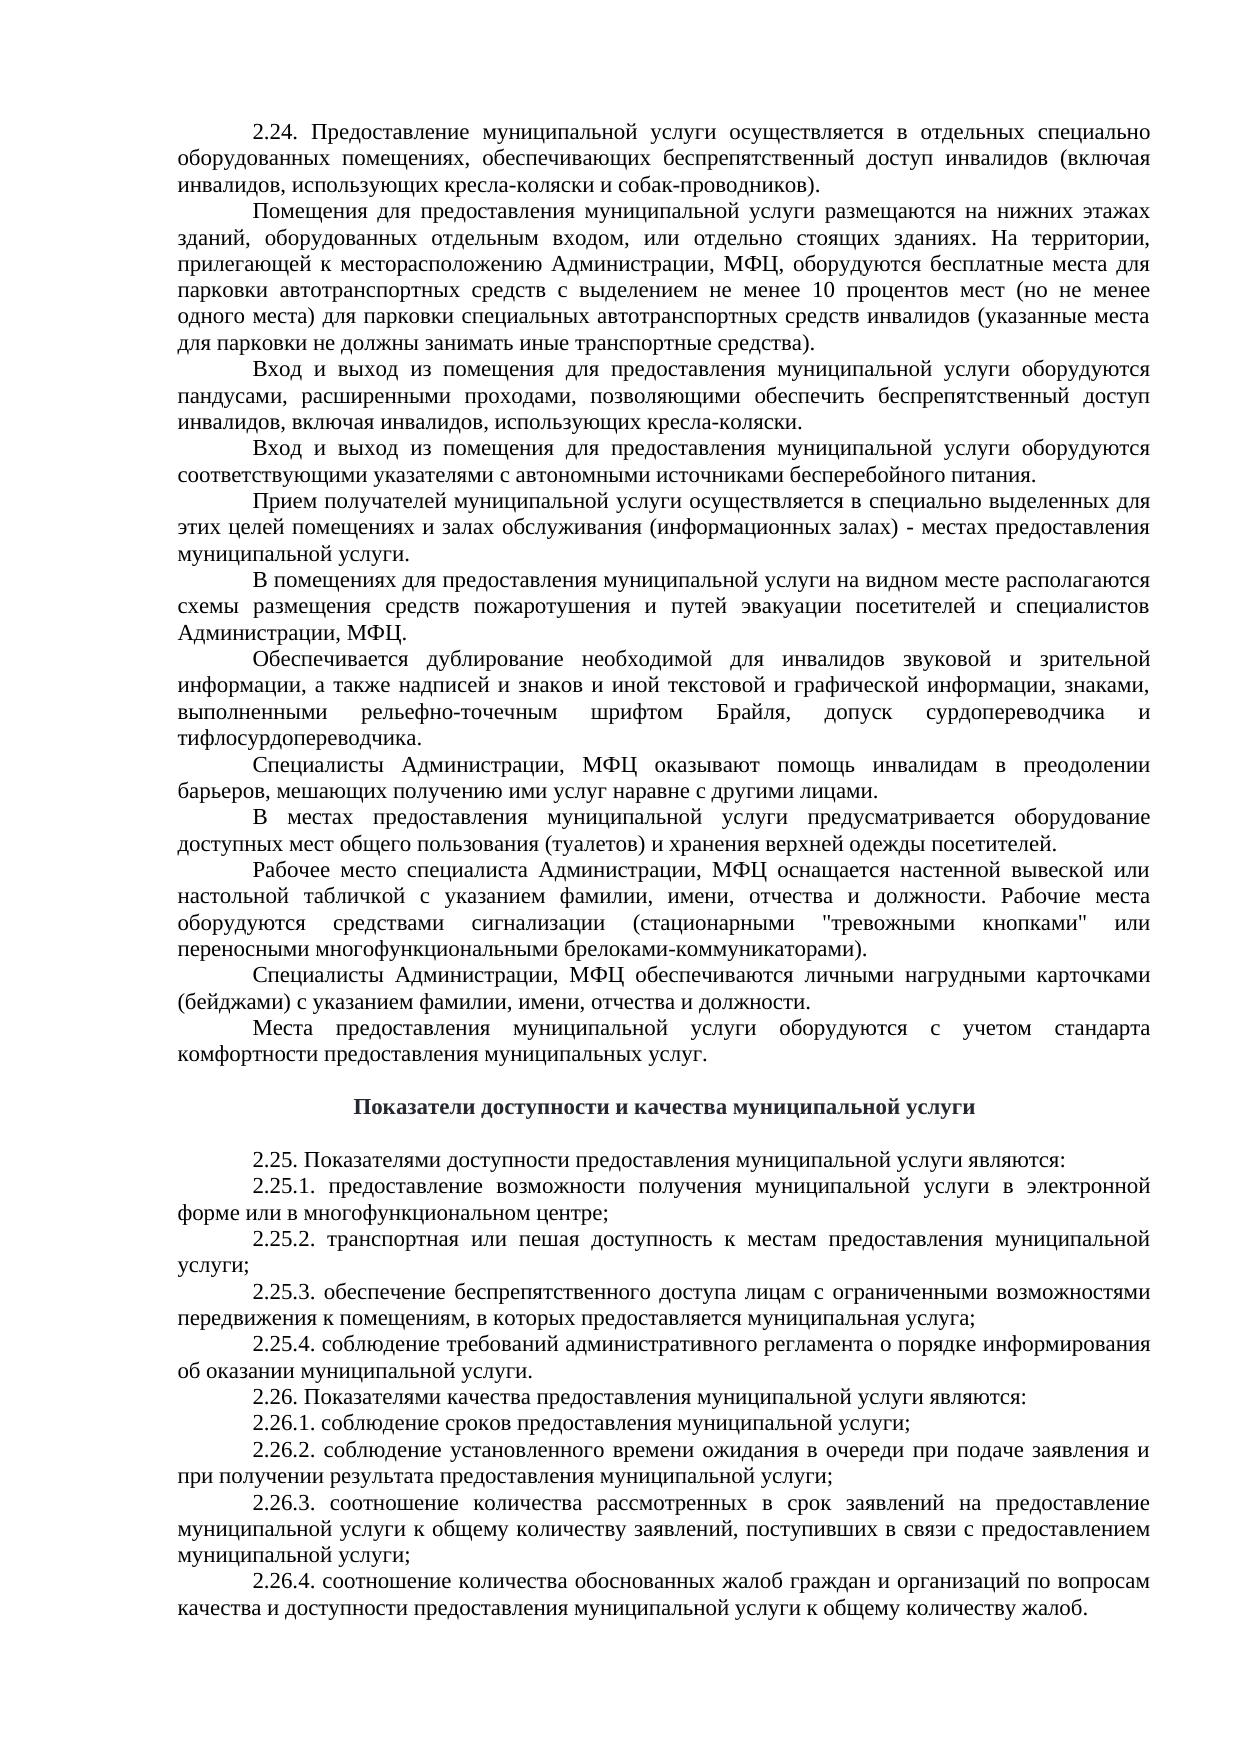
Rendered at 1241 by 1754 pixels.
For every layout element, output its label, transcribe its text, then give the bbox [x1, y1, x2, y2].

text В местах предоставления муниципальной услуги предусматривается оборудование доступных мест общего пользования (туалетов) и хранения верхней одежды посетителей. [177, 803, 1152, 856]
text В помещениях для предоставления муниципальной услуги на видном месте располагаются схемы размещения средств пожаротушения и путей эвакуации посетителей и специалистов Администрации, МФЦ. [177, 566, 1152, 645]
text Специалисты Администрации, МФЦ обеспечиваются личными нагрудными карточками (бейджами) с указанием фамилии, имени, отчества и должности. [177, 961, 1152, 1014]
text 2.25.3. обеспечение беспрепятственного доступа лицам с ограниченными возможностями передвижения к помещениям, в которых предоставляется муниципальная услуга; [177, 1278, 1152, 1330]
text 2.26.1. соблюдение сроков предоставления муниципальной услуги; [177, 1409, 1152, 1436]
text Вход и выход из помещения для предоставления муниципальной услуги оборудуются пандусами, расширенными проходами, позволяющими обеспечить беспрепятственный доступ инвалидов, включая инвалидов, использующих кресла-коляски. [177, 355, 1152, 434]
text 2.24. Предоставление муниципальной услуги осуществляется в отдельных специально оборудованных помещениях, обеспечивающих беспрепятственный доступ инвалидов (включая инвалидов, использующих кресла-коляски и собак-проводников). [177, 118, 1152, 197]
text Прием получателей муниципальной услуги осуществляется в специально выделенных для этих целей помещениях и залах обслуживания (информационных залах) - местах предоставления муниципальной услуги. [177, 487, 1152, 566]
text 2.25.1. предоставление возможности получения муниципальной услуги в электронной форме или в многофункциональном центре; [177, 1172, 1152, 1225]
text 2.26. Показателями качества предоставления муниципальной услуги являются: [177, 1383, 1152, 1409]
subtitle Показатели доступности и качества муниципальной услуги [177, 1093, 1152, 1119]
text 2.26.2. соблюдение установленного времени ожидания в очереди при подаче заявления и при получении результата предоставления муниципальной услуги; [177, 1436, 1152, 1488]
text Помещения для предоставления муниципальной услуги размещаются на нижних этажах зданий, оборудованных отдельным входом, или отдельно стоящих зданиях. На территории, прилегающей к месторасположению Администрации, МФЦ, оборудуются бесплатные места для парковки автотранспортных средств с выделением не менее 10 процентов мест (но не менее одного места) для парковки специальных автотранспортных средств инвалидов (указанные места для парковки не должны занимать иные транспортные средства). [177, 197, 1152, 355]
text Места предоставления муниципальной услуги оборудуются с учетом стандарта комфортности предоставления муниципальных услуг. [177, 1014, 1152, 1067]
text Рабочее место специалиста Администрации, МФЦ оснащается настенной вывеской или настольной табличкой с указанием фамилии, имени, отчества и должности. Рабочие места оборудуются средствами сигнализации (стационарными "тревожными кнопками" или переносными многофункциональными брелоками-коммуникаторами). [177, 856, 1152, 961]
text Обеспечивается дублирование необходимой для инвалидов звуковой и зрительной информации, а также надписей и знаков и иной текстовой и графической информации, знаками, выполненными рельефно-точечным шрифтом Брайля, допуск сурдопереводчика и тифлосурдопереводчика. [177, 645, 1152, 751]
text 2.25.4. соблюдение требований административного регламента о порядке информирования об оказании муниципальной услуги. [177, 1330, 1152, 1383]
text 2.25. Показателями доступности предоставления муниципальной услуги являются: [177, 1146, 1152, 1172]
text Специалисты Администрации, МФЦ оказывают помощь инвалидам в преодолении барьеров, мешающих получению ими услуг наравне с другими лицами. [177, 751, 1152, 803]
text 2.26.3. соотношение количества рассмотренных в срок заявлений на предоставление муниципальной услуги к общему количеству заявлений, поступивших в связи с предоставлением муниципальной услуги; [177, 1488, 1152, 1568]
text 2.26.4. соотношение количества обоснованных жалоб граждан и организаций по вопросам качества и доступности предоставления муниципальной услуги к общему количеству жалоб. [177, 1568, 1152, 1620]
text Вход и выход из помещения для предоставления муниципальной услуги оборудуются соответствующими указателями с автономными источниками бесперебойного питания. [177, 434, 1152, 487]
text 2.25.2. транспортная или пешая доступность к местам предоставления муниципальной услуги; [177, 1225, 1152, 1278]
